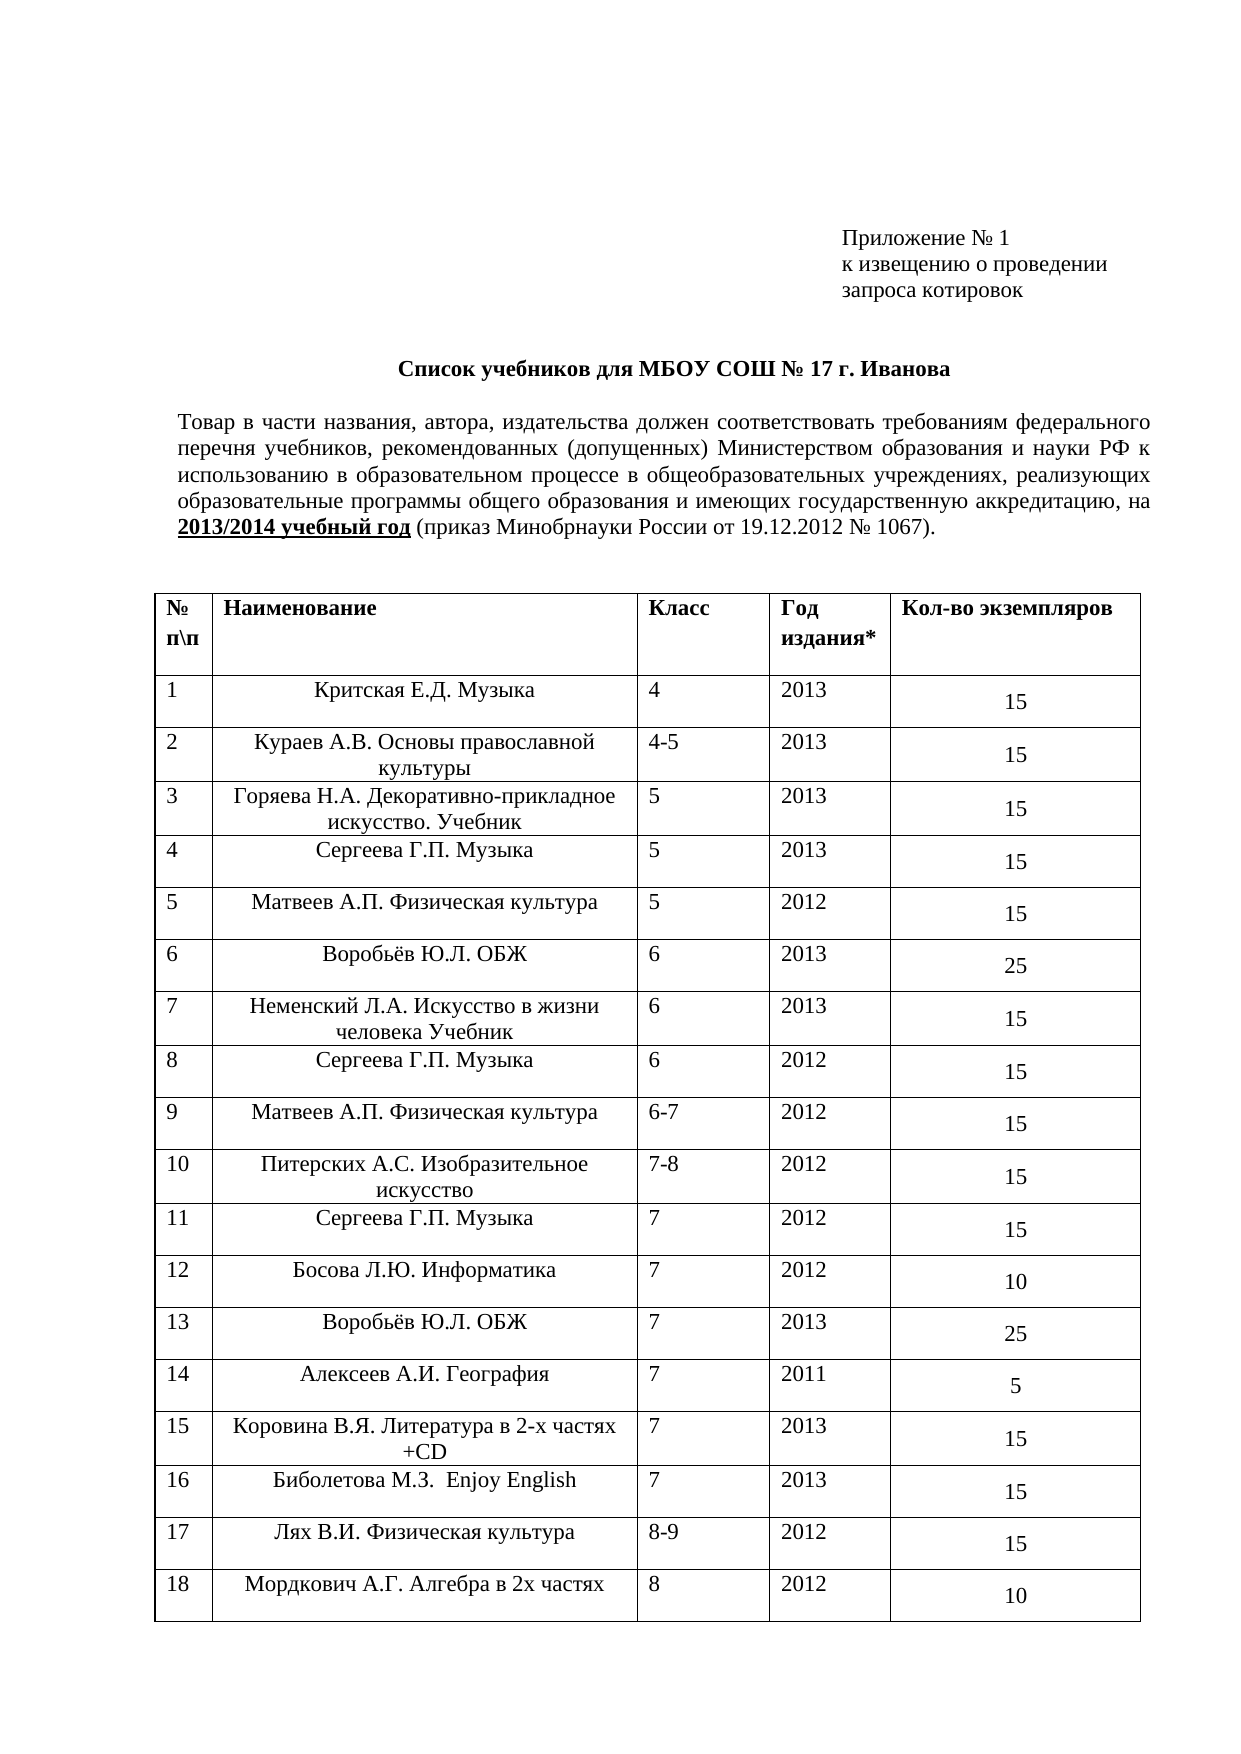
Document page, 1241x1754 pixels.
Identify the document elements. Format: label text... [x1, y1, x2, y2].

table_header Кол-во экземпляров [891, 594, 1140, 675]
table_header Класс [638, 594, 769, 675]
table_cell 12 [156, 1256, 212, 1307]
table_cell Воробьёв Ю.Л. ОБЖ [213, 1308, 637, 1359]
table_cell 11 [156, 1204, 212, 1254]
table_cell Босова Л.Ю. Информатика [213, 1256, 637, 1307]
table_cell 18 [156, 1570, 212, 1621]
table_cell 2012 [770, 1570, 890, 1621]
table_cell 2013 [770, 1412, 890, 1464]
table_cell Сергеева Г.П. Музыка [213, 836, 637, 887]
table_cell 17 [156, 1518, 212, 1569]
table_cell Коровина В.Я. Литература в 2-х частях +CD [213, 1412, 637, 1464]
table_cell 2012 [770, 888, 890, 939]
table_cell 9 [156, 1098, 212, 1149]
table_cell 15 [891, 888, 1140, 939]
text Список учебников для МБОУ СОШ № 17 г. Иванова [177, 355, 1152, 382]
table_cell 2012 [770, 1256, 890, 1307]
table_cell 15 [891, 836, 1140, 887]
table_cell Матвеев А.П. Физическая культура [213, 1098, 637, 1149]
table_cell 2 [156, 728, 212, 781]
table_cell Сергеева Г.П. Музыка [213, 1204, 637, 1254]
text Приложение № 1 [842, 223, 1152, 250]
table_cell 7 [638, 1308, 769, 1359]
table_cell 2013 [770, 940, 890, 991]
table_cell 15 [156, 1412, 212, 1464]
text запроса котировок [842, 276, 1152, 303]
table_cell 8 [638, 1570, 769, 1621]
table_cell 8 [156, 1046, 212, 1097]
table_cell 4 [156, 836, 212, 887]
table_cell 6 [156, 940, 212, 991]
table_cell 10 [891, 1256, 1140, 1307]
table_cell 2013 [770, 992, 890, 1044]
table_cell Критская Е.Д. Музыка [213, 676, 637, 727]
table_cell 13 [156, 1308, 212, 1359]
table_cell 15 [891, 728, 1140, 781]
table_cell 6-7 [638, 1098, 769, 1149]
table_cell 6 [638, 940, 769, 991]
table_cell Горяева Н.А. Декоративно-прикладное искусство. Учебник [213, 782, 637, 834]
table_cell 7 [638, 1360, 769, 1411]
table_cell 25 [891, 1308, 1140, 1359]
table_cell 5 [638, 836, 769, 887]
table_cell 15 [891, 1412, 1140, 1464]
table_cell 15 [891, 1150, 1140, 1202]
table_cell 3 [156, 782, 212, 834]
text Товар в части названия, автора, издательства должен соответствовать требованиям федерального перечня учебников, рекомендованных (допущенных) Министерством образования и науки РФ к использованию в образовательном процессе в общеобразовательных учреждениях, реализующих образовательные программы общего образования и имеющих государственную аккредитацию, на 2013/2014 учебный год (приказ Минобрнауки России от 19.12.2012 № 1067). [177, 408, 1152, 540]
table_cell 5 [891, 1360, 1140, 1411]
table_cell 4 [638, 676, 769, 727]
table_cell 7 [638, 1412, 769, 1464]
table_cell 8-9 [638, 1518, 769, 1569]
table_cell Биболетова М.З. Enjoy English [213, 1466, 637, 1517]
table_cell 10 [156, 1150, 212, 1202]
table_cell 14 [156, 1360, 212, 1411]
table_cell 10 [891, 1570, 1140, 1621]
table_cell 25 [891, 940, 1140, 991]
table_cell Лях В.И. Физическая культура [213, 1518, 637, 1569]
table_cell Мордкович А.Г. Алгебра в 2х частях [213, 1570, 637, 1621]
table_cell Неменский Л.А. Искусство в жизни человека Учебник [213, 992, 637, 1044]
table_cell 5 [156, 888, 212, 939]
table_cell 15 [891, 1518, 1140, 1569]
table_cell 2013 [770, 728, 890, 781]
table_cell 2012 [770, 1518, 890, 1569]
table_cell 2013 [770, 782, 890, 834]
table_cell 7 [638, 1256, 769, 1307]
table_cell Питерских А.С. Изобразительное искусство [213, 1150, 637, 1202]
table_cell 2012 [770, 1098, 890, 1149]
table_cell 15 [891, 782, 1140, 834]
table_cell 16 [156, 1466, 212, 1517]
table_cell 2013 [770, 1308, 890, 1359]
table_cell 7 [638, 1466, 769, 1517]
table_header Год издания* [770, 594, 890, 675]
table_cell 2012 [770, 1204, 890, 1254]
table_cell 2011 [770, 1360, 890, 1411]
table_cell 7-8 [638, 1150, 769, 1202]
table_cell 4-5 [638, 728, 769, 781]
table_cell 15 [891, 1098, 1140, 1149]
table_cell 15 [891, 992, 1140, 1044]
table_cell 2013 [770, 1466, 890, 1517]
table_cell Матвеев А.П. Физическая культура [213, 888, 637, 939]
table_cell 7 [156, 992, 212, 1044]
table_cell 6 [638, 1046, 769, 1097]
table_cell Воробьёв Ю.Л. ОБЖ [213, 940, 637, 991]
table_cell Сергеева Г.П. Музыка [213, 1046, 637, 1097]
text к извещению о проведении [842, 250, 1152, 276]
table_cell Алексеев А.И. География [213, 1360, 637, 1411]
table_cell 15 [891, 676, 1140, 727]
table_cell 15 [891, 1046, 1140, 1097]
table_cell 2013 [770, 676, 890, 727]
table_cell 2012 [770, 1046, 890, 1097]
table_cell 5 [638, 782, 769, 834]
table_cell 5 [638, 888, 769, 939]
table_header № п\п [156, 594, 212, 675]
table_cell 15 [891, 1204, 1140, 1254]
table_cell 1 [156, 676, 212, 727]
table_cell 6 [638, 992, 769, 1044]
table_cell 2012 [770, 1150, 890, 1202]
table_header Наименование [213, 594, 637, 675]
table_cell Кураев А.В. Основы православной культуры [213, 728, 637, 781]
table_cell 15 [891, 1466, 1140, 1517]
table_cell 2013 [770, 836, 890, 887]
table_cell 7 [638, 1204, 769, 1254]
